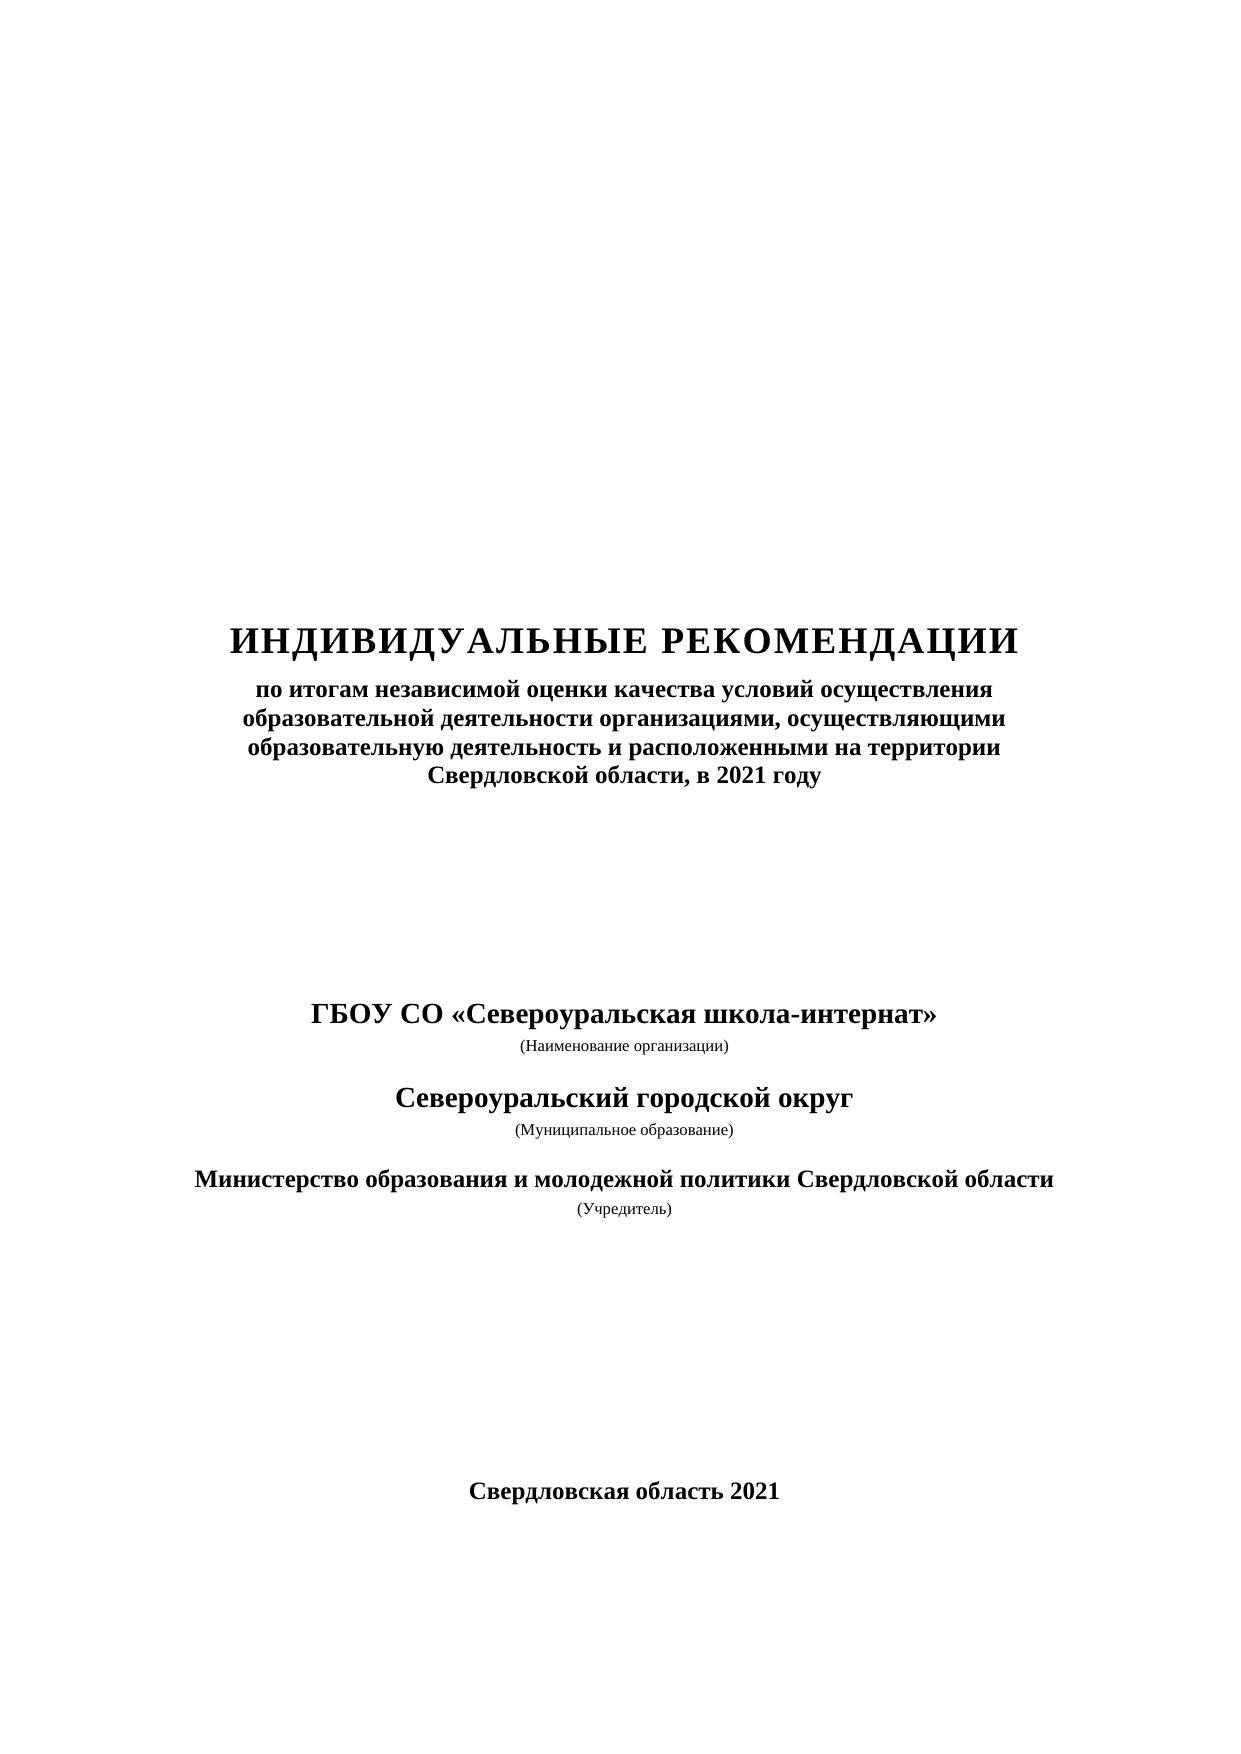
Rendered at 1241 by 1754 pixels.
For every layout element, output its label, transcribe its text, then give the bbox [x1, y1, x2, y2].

text (Наименование организации) [177, 1036, 1071, 1055]
text Министерство образования и молодежной политики Свердловской области [177, 1164, 1071, 1193]
text ИНДИВИДУАЛЬНЫЕ РЕКОМЕНДАЦИИ [177, 619, 1071, 662]
text по итогам независимой оценки качества условий осуществления образовательной деятельности организациями, осуществляющими образовательную деятельность и расположенными на территории Свердловской области, в 2021 году [177, 674, 1071, 789]
text ГБОУ СО «Североуральская школа-интернат» [177, 996, 1071, 1030]
text (Учредитель) [177, 1199, 1071, 1218]
text (Муниципальное образование) [177, 1120, 1071, 1139]
text Североуральский городской округ [177, 1080, 1071, 1114]
text Свердловская область 2021 [177, 1476, 1071, 1505]
